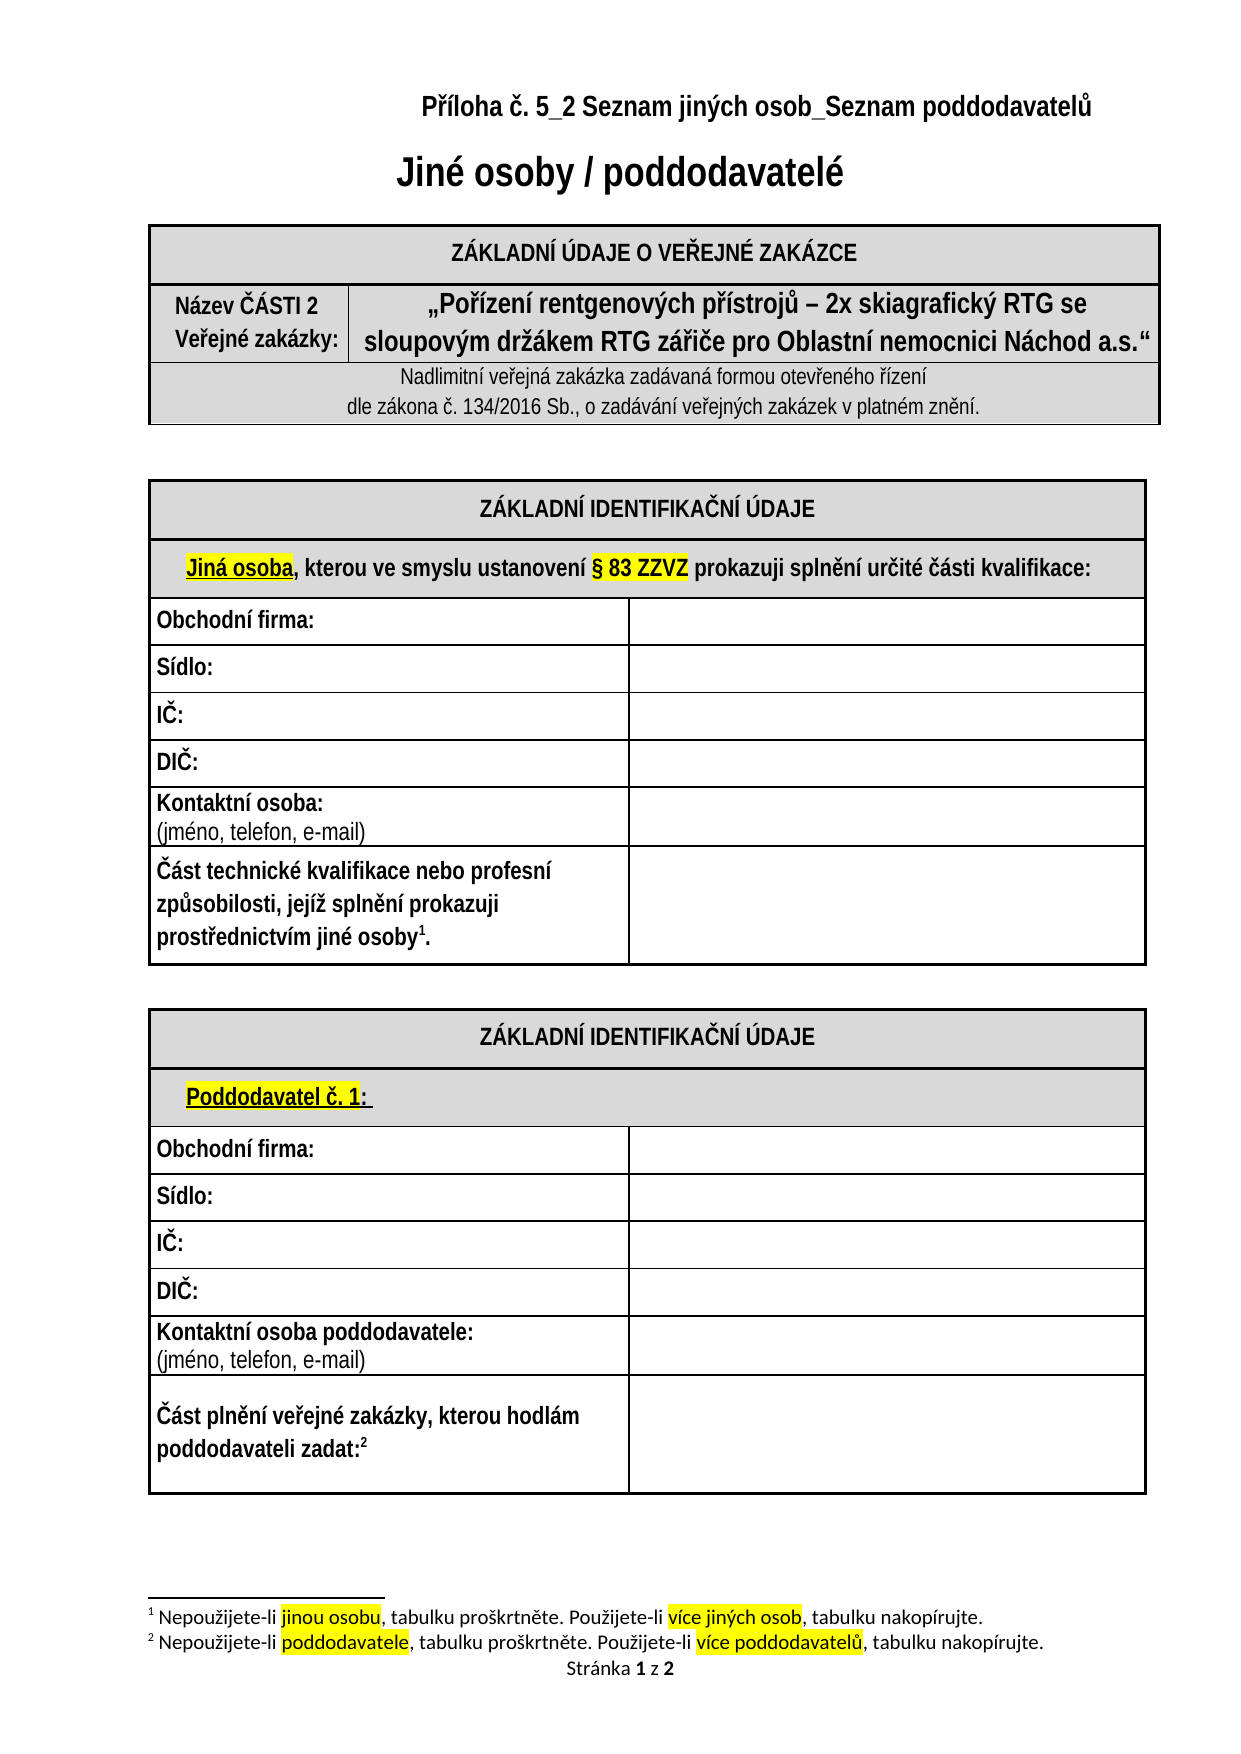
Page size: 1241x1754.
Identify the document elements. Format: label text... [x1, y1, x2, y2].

table_cell Obchodní firma: [151, 1127, 628, 1173]
table_cell Sídlo: [151, 1175, 628, 1220]
table_cell [630, 646, 1144, 692]
table_cell „Pořízení rentgenových přístrojů – 2x skiagrafický RTG se sloupovým držákem RTG zářiče pro Oblastní nemocnici Náchod a.s.“ [349, 286, 1158, 362]
table_cell Sídlo: [151, 646, 628, 692]
table_cell DIČ: [151, 741, 628, 786]
table_cell Obchodní firma: [151, 599, 628, 644]
table_cell Název ČÁSTI 2 Veřejné zakázky: [151, 286, 348, 362]
table_cell IČ: [151, 693, 628, 739]
table_header Základní identifikační údaje [151, 1011, 1144, 1067]
text Příloha č. 5_2 Seznam jiných osob_Seznam poddodavatelů [148, 89, 1093, 122]
table_cell [630, 1269, 1144, 1315]
table_cell [630, 847, 1144, 963]
table_cell [630, 1222, 1144, 1268]
table_cell Část technické kvalifikace nebo profesní způsobilosti, jejíž splnění prokazuji prostřednictvím jiné osoby. [151, 847, 628, 963]
table_cell Část plnění veřejné zakázky, kterou hodlám poddodavateli zadat: [151, 1376, 628, 1492]
table_cell IČ: [151, 1222, 628, 1268]
table_cell [630, 1175, 1144, 1220]
text Jiné osoby / poddodavatelé [148, 148, 1093, 196]
table_header Základní identifikační údaje [151, 482, 1144, 538]
table_cell [630, 1376, 1144, 1492]
table_cell Kontaktní osoba poddodavatele: (jméno, telefon, e-mail) [151, 1317, 628, 1374]
table_cell DIČ: [151, 1269, 628, 1315]
table_cell Kontaktní osoba: (jméno, telefon, e-mail) [151, 788, 628, 845]
table_cell Nadlimitní veřejná zakázka zadávaná formou otevřeného řízení dle zákona č. 134/2016 Sb., o zadávání veřejných zakázek v platném znění. [151, 363, 1158, 423]
table_cell [630, 1127, 1144, 1173]
table_cell Poddodavatel č. 1: [151, 1070, 1144, 1126]
table_cell [630, 599, 1144, 644]
table_cell [630, 788, 1144, 845]
table_header Základní údaje o veřejné zakázce [151, 227, 1158, 283]
table_cell [630, 741, 1144, 786]
table_cell Jiná osoba, kterou ve smyslu ustanovení § 83 ZZVZ prokazuji splnění určité části kvalifikace: [151, 541, 1144, 597]
table_cell [630, 1317, 1144, 1374]
table_cell [630, 693, 1144, 739]
